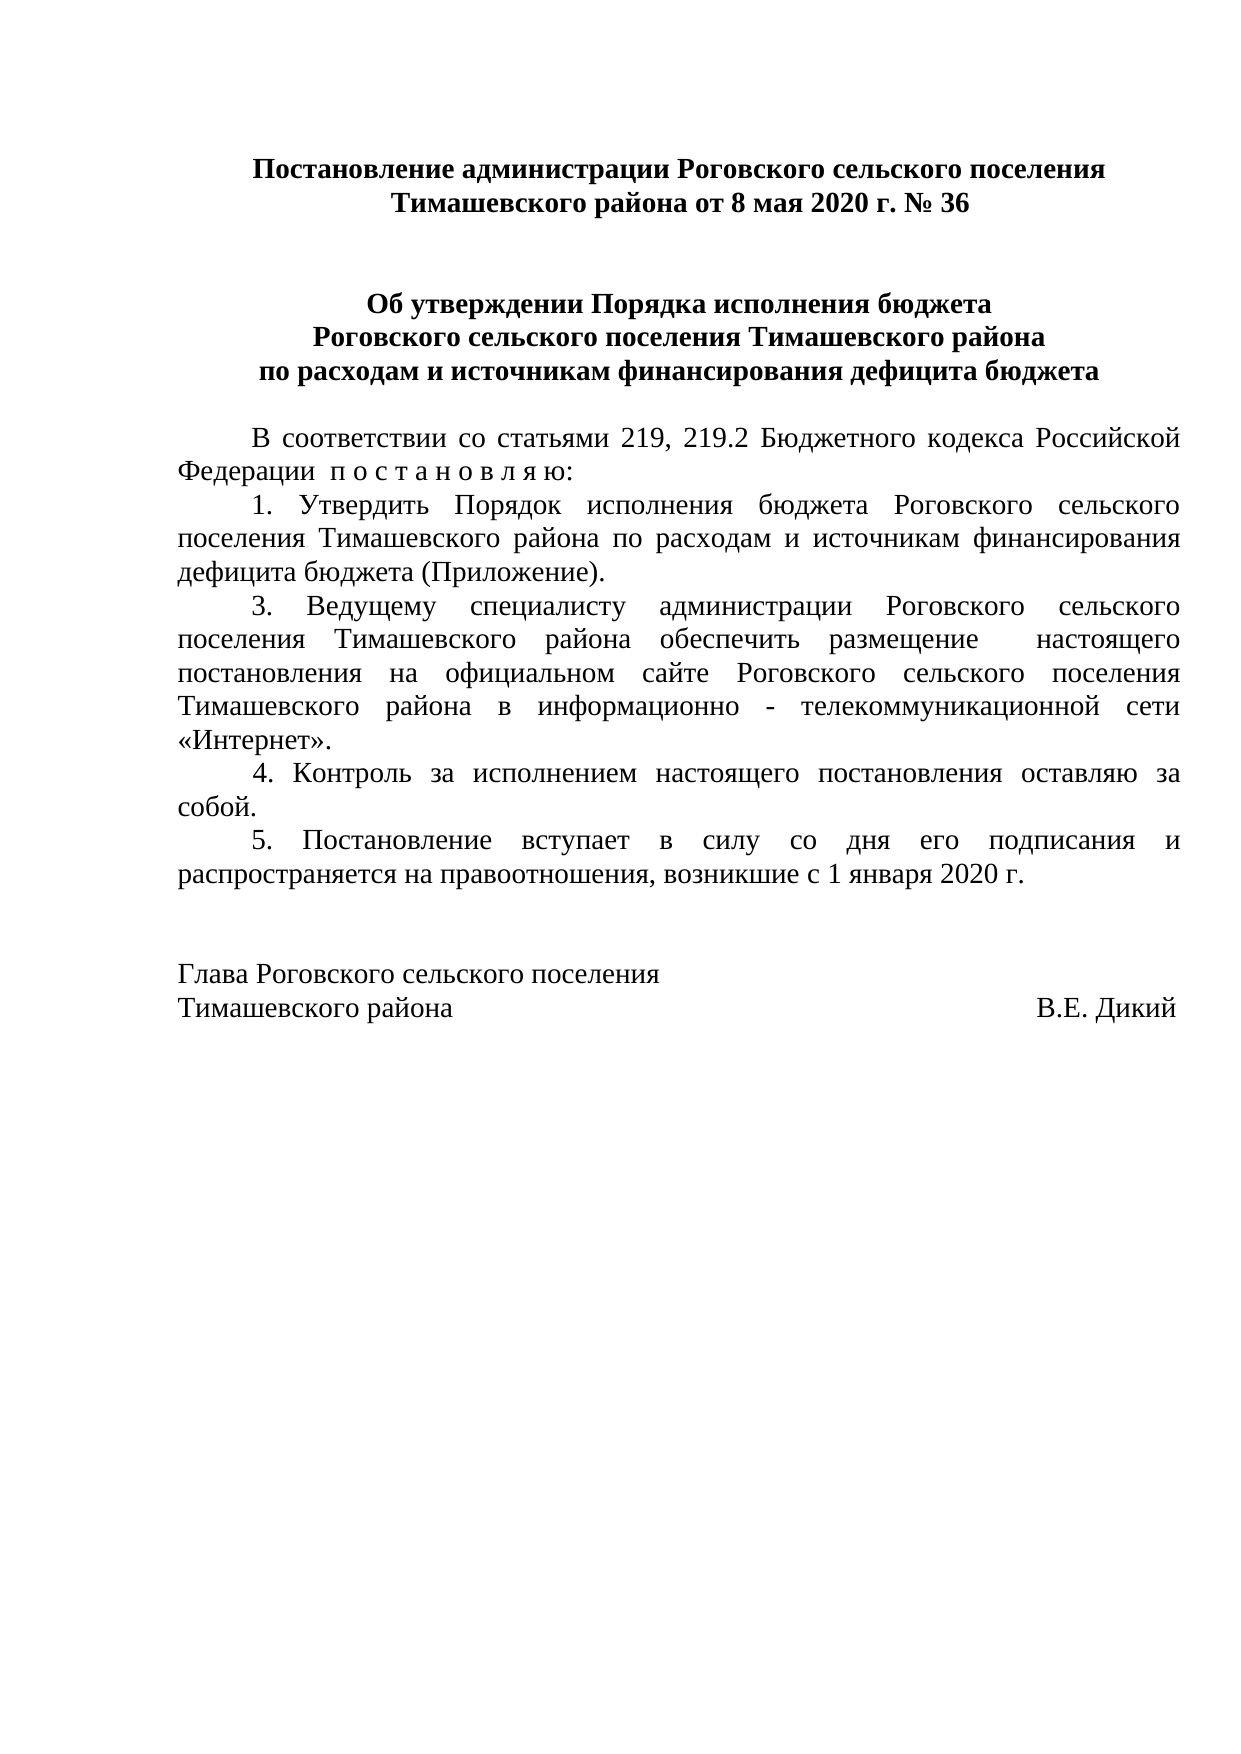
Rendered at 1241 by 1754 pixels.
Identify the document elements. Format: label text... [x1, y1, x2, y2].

text Об утверждении Порядка исполнения бюджета [177, 286, 1181, 319]
text Глава Роговского сельского поселения [177, 957, 1181, 990]
text В соответствии со статьями 219, 219.2 Бюджетного кодекса Российской Федерации п о с т а н о в л я ю: [177, 420, 1181, 487]
text Постановление администрации Роговского сельского поселения Тимашевского района от 8 мая 2020 г. № 36 [177, 152, 1181, 219]
text 5. Постановление вступает в силу со дня его подписания и распространяется на правоотношения, возникшие с 1 января 2020 г. [177, 822, 1181, 889]
text Роговского сельского поселения Тимашевского района [177, 319, 1181, 353]
text 1. Утвердить Порядок исполнения бюджета Роговского сельского поселения Тимашевского района по расходам и источникам финансирования дефицита бюджета (Приложение). [177, 487, 1181, 588]
text по расходам и источникам финансирования дефицита бюджета [177, 353, 1181, 386]
text Тимашевского района В.Е. Дикий [177, 990, 1181, 1024]
text 3. Ведущему специалисту администрации Роговского сельского поселения Тимашевского района обеспечить размещение настоящего постановления на официальном сайте Роговского сельского поселения Тимашевского района в информационно - телекоммуникационной сети «Интернет». [177, 588, 1181, 755]
text 4. Контроль за исполнением настоящего постановления оставляю за собой. [177, 755, 1181, 822]
